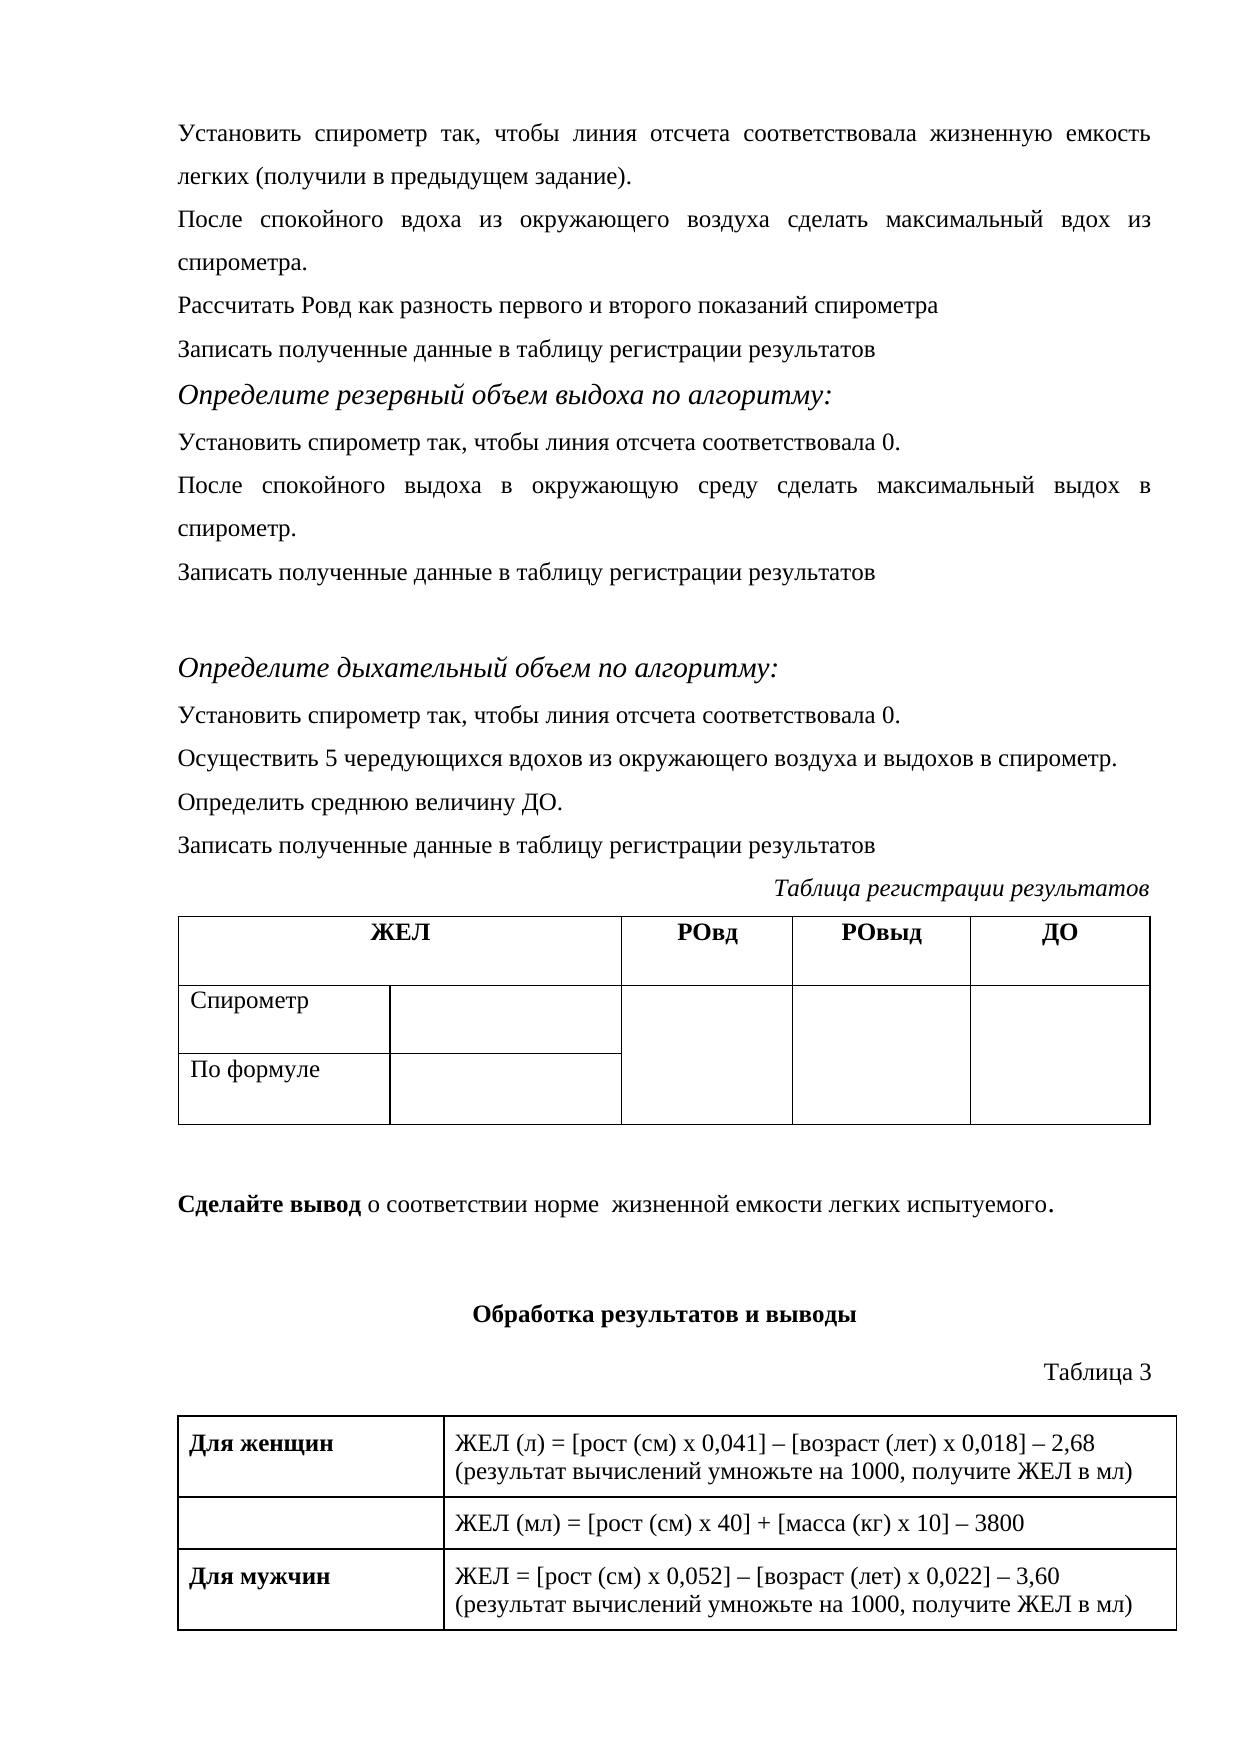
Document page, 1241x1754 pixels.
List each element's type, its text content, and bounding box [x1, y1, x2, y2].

text Определите дыхательный объем по алгоритму: [177, 650, 1152, 683]
table_cell ЖЕЛ (мл) = [рост (см) х 40] + [масса (кг) х 10] – 3800 [445, 1498, 1176, 1548]
text Записать полученные данные в таблицу регистрации результатов [177, 557, 1152, 585]
text Сделайте вывод о соответствии норме жизненной емкости легких испытуемого. [177, 1185, 1152, 1218]
text Рассчитать Ровд как разность первого и второго показаний спирометра [177, 291, 1152, 319]
table_cell По формуле [179, 1054, 389, 1124]
text Установить спирометр так, чтобы линия отсчета соответствовала 0. [177, 427, 1152, 456]
table_header ДО [971, 917, 1149, 984]
table_header ЖЕЛ [179, 917, 621, 984]
table_cell Спирометр [179, 986, 389, 1053]
text Установить спирометр так, чтобы линия отсчета соответствовала жизненную емкость легких (получили в предыдущем задание). [177, 118, 1152, 190]
table_cell ЖЕЛ = [рост (см) х 0,052] – [возраст (лет) х 0,022] – 3,60 (результат вычислений умножьте на 1000, получите ЖЕЛ в мл) [445, 1550, 1176, 1629]
table_header РОвыд [793, 917, 970, 984]
text Определить среднюю величину ДО. [177, 787, 1152, 815]
table_cell Для мужчин [179, 1550, 443, 1629]
text Обработка результатов и выводы [177, 1299, 1152, 1328]
table_cell [971, 986, 1149, 1124]
text После спокойного выдоха в окружающую среду сделать максимальный выдох в спирометр. [177, 470, 1152, 542]
text Таблица 3 [177, 1357, 1152, 1386]
table_header Для женщин [179, 1417, 443, 1496]
text Определите резервный объем выдоха по алгоритму: [177, 377, 1152, 410]
text Записать полученные данные в таблицу регистрации результатов [177, 334, 1152, 362]
table_header ЖЕЛ (л) = [рост (см) х 0,041] – [возраст (лет) х 0,018] – 2,68 (результат вычислений умножьте на 1000, получите ЖЕЛ в мл) [445, 1417, 1176, 1496]
table_cell [793, 986, 970, 1124]
text После спокойного вдоха из окружающего воздуха сделать максимальный вдох из спирометра. [177, 204, 1152, 276]
text Таблица регистрации результатов [402, 873, 1152, 902]
text Записать полученные данные в таблицу регистрации результатов [177, 830, 1152, 858]
table_cell [179, 1498, 443, 1548]
text Осуществить 5 чередующихся вдохов из окружающего воздуха и выдохов в спирометр. [177, 743, 1152, 772]
table_cell [622, 986, 792, 1124]
text Установить спирометр так, чтобы линия отсчета соответствовала 0. [177, 700, 1152, 729]
table_cell [391, 986, 621, 1053]
table_cell [391, 1054, 621, 1124]
table_header РОвд [622, 917, 792, 984]
